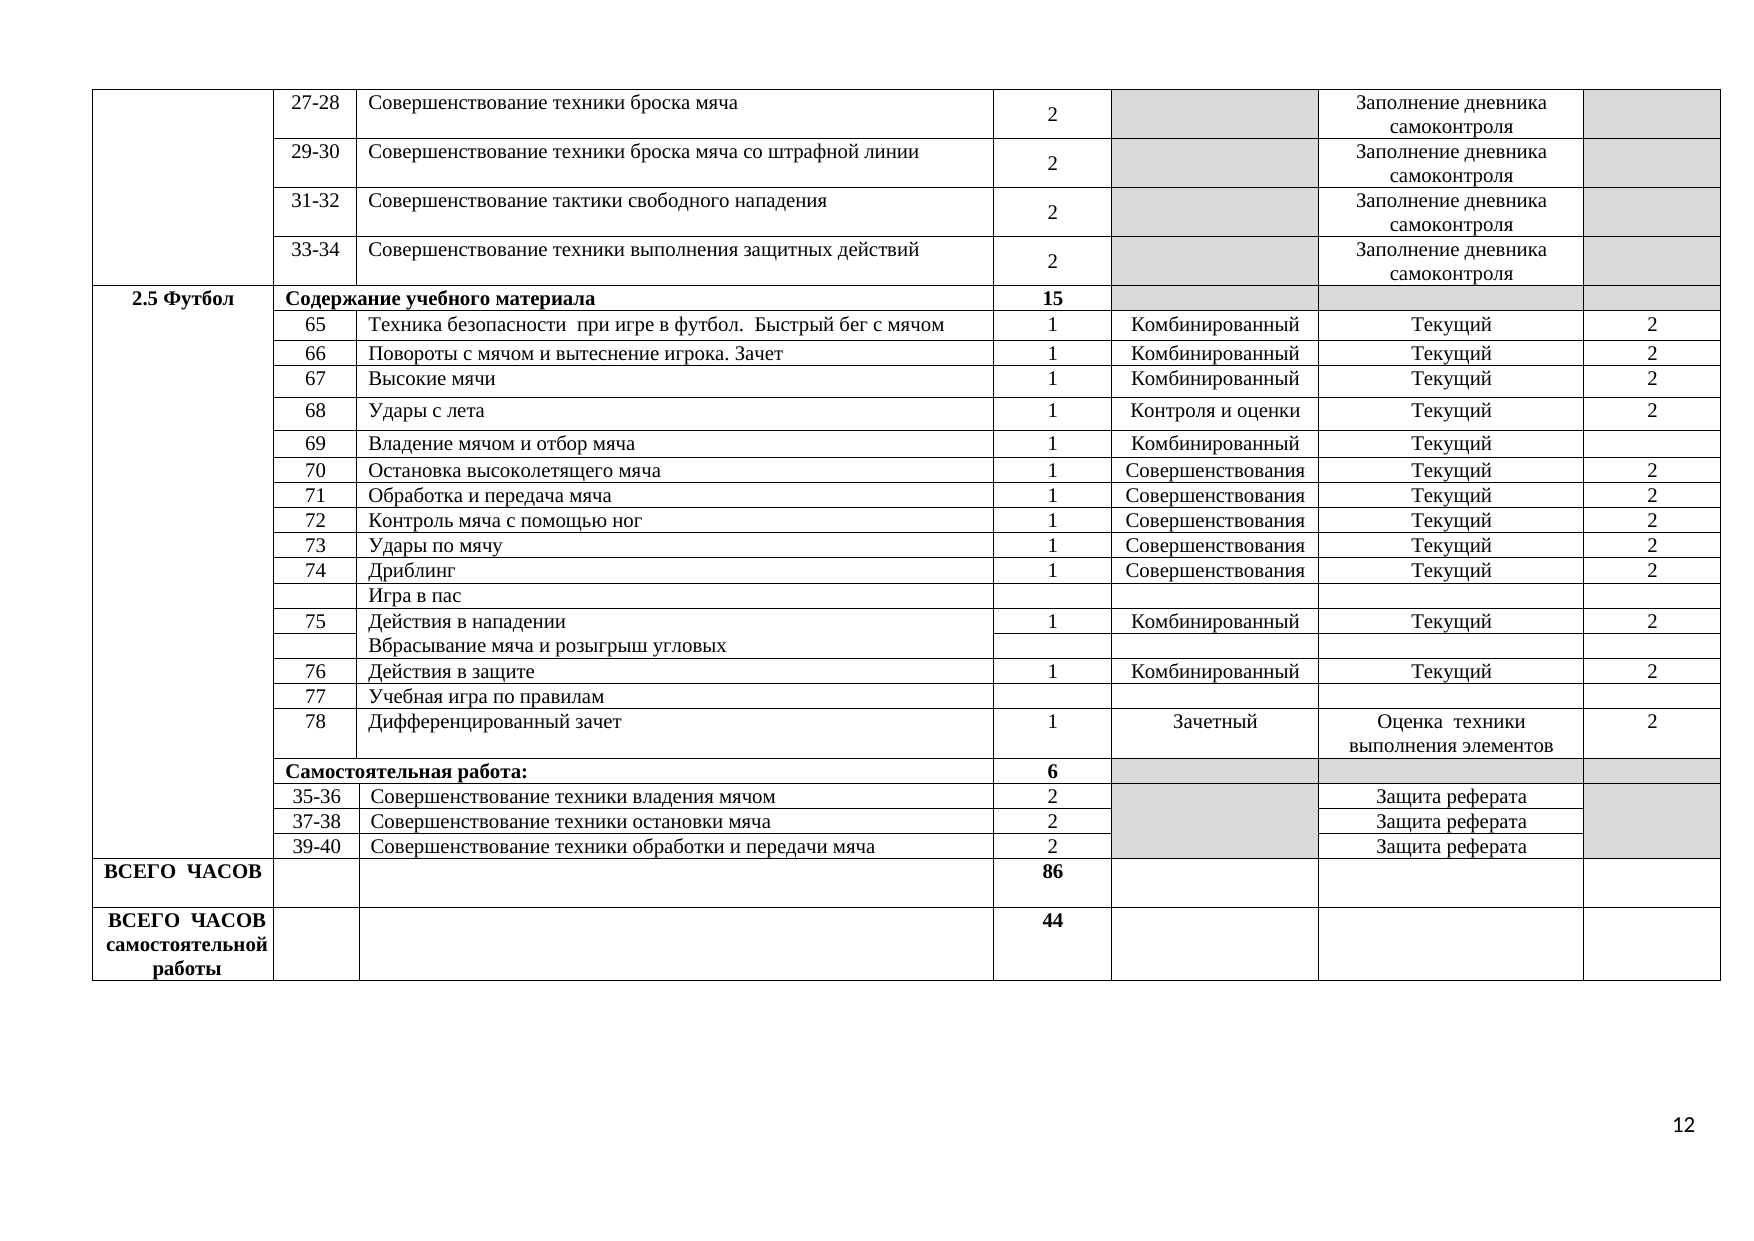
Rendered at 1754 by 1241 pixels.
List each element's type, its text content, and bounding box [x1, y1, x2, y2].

table_cell Защита реферата [1319, 809, 1583, 833]
table_cell 1 [994, 458, 1111, 482]
table_cell [1319, 584, 1583, 608]
table_cell 2 [994, 784, 1111, 808]
table_cell Совершенствование техники броска мяча со штрафной линии [357, 139, 993, 187]
table_cell Текущий [1319, 533, 1583, 557]
table_cell 1 [994, 558, 1111, 582]
table_cell Текущий [1319, 609, 1583, 633]
table_cell Совершенствования [1112, 458, 1318, 482]
table_cell [1112, 237, 1318, 285]
table_cell Совершенствования [1112, 483, 1318, 507]
table_cell [994, 634, 1111, 658]
table_cell Владение мячом и отбор мяча [357, 431, 993, 457]
table_cell Текущий [1319, 458, 1583, 482]
table_cell 2 [1584, 341, 1720, 365]
table_cell 86 [994, 859, 1111, 907]
table_cell [274, 634, 356, 658]
table_cell 2 [1584, 311, 1720, 340]
table_cell [1112, 759, 1318, 783]
table_cell [1112, 634, 1318, 658]
table_cell Текущий [1319, 558, 1583, 582]
table_cell [994, 684, 1111, 708]
table_cell [1112, 584, 1318, 608]
table_cell [1584, 188, 1720, 236]
table_cell Текущий [1319, 311, 1583, 340]
table_cell 66 [274, 341, 356, 365]
table_cell 1 [994, 659, 1111, 683]
table_cell 65 [274, 311, 356, 340]
table_cell 1 [994, 709, 1111, 757]
table_cell Текущий [1319, 508, 1583, 532]
table_cell Высокие мячи [357, 366, 993, 397]
table_cell 39-40 [274, 834, 359, 858]
table_cell Комбинированный [1112, 341, 1318, 365]
table_cell 2 [1584, 508, 1720, 532]
table_cell [1584, 90, 1720, 138]
table_cell [1584, 431, 1720, 457]
table_cell Комбинированный [1112, 659, 1318, 683]
table_cell Дифференцированный зачет [357, 709, 993, 757]
table_cell 2 [1584, 558, 1720, 582]
table_cell 71 [274, 483, 356, 507]
table_cell [1584, 237, 1720, 285]
table_cell 2 [1584, 458, 1720, 482]
table_cell 2 [1584, 483, 1720, 507]
table_cell ВСЕГО ЧАСОВ [93, 859, 273, 907]
table_cell [1319, 759, 1583, 783]
table_cell 1 [994, 398, 1111, 430]
table_cell 68 [274, 398, 356, 430]
table_cell 2 [994, 809, 1111, 833]
table_cell 77 [274, 684, 356, 708]
table_cell Совершенствования [1112, 533, 1318, 557]
table_cell [360, 859, 993, 907]
table_cell Удары с лета [357, 398, 993, 430]
table_cell [1584, 684, 1720, 708]
table_cell [360, 908, 993, 980]
table_cell Техника безопасности при игре в футбол. Быстрый бег с мячом [357, 311, 993, 340]
table_cell 74 [274, 558, 356, 582]
table_cell Совершенствование техники остановки мяча [360, 809, 993, 833]
table_cell Повороты с мячом и вытеснение игрока. Зачет [357, 341, 993, 365]
table_cell 2 [1584, 659, 1720, 683]
table_cell [1584, 908, 1720, 980]
table_cell 2 [994, 139, 1111, 187]
table_cell [1112, 188, 1318, 236]
table_cell 2 [994, 834, 1111, 858]
table_cell Учебная игра по правилам [357, 684, 993, 708]
table_cell 2 [1584, 609, 1720, 633]
table_cell [1112, 139, 1318, 187]
table_cell [1112, 784, 1318, 858]
table_cell [274, 908, 359, 980]
table_cell 29-30 [274, 139, 356, 187]
table_cell 69 [274, 431, 356, 457]
table_cell Комбинированный [1112, 366, 1318, 397]
table_cell [1584, 859, 1720, 907]
table_cell Комбинированный [1112, 431, 1318, 457]
table_cell 2 [994, 90, 1111, 138]
table_cell [1112, 90, 1318, 138]
table_cell Защита реферата [1319, 834, 1583, 858]
table_cell Текущий [1319, 341, 1583, 365]
table_cell Удары по мячу [357, 533, 993, 557]
table_cell 75 [274, 609, 356, 633]
table_cell Оценка техники выполнения элементов [1319, 709, 1583, 757]
table_cell 1 [994, 311, 1111, 340]
table_cell [1112, 684, 1318, 708]
table_cell [1584, 634, 1720, 658]
table_cell 67 [274, 366, 356, 397]
table_cell Текущий [1319, 431, 1583, 457]
table_cell Заполнение дневника самоконтроля [1319, 90, 1583, 138]
table_cell [1584, 139, 1720, 187]
table_cell 6 [994, 759, 1111, 783]
table_cell [1319, 634, 1583, 658]
table_cell [274, 584, 356, 608]
table_cell [274, 859, 359, 907]
table_cell 78 [274, 709, 356, 757]
table_cell Игра в пас [357, 584, 993, 608]
table_cell [1319, 908, 1583, 980]
table_cell Совершенствование тактики свободного нападения [357, 188, 993, 236]
table_cell [1112, 859, 1318, 907]
table_cell 70 [274, 458, 356, 482]
table_cell 33-34 [274, 237, 356, 285]
table_cell 2 [1584, 709, 1720, 757]
table_cell Контроля и оценки [1112, 398, 1318, 430]
table_cell Остановка высоколетящего мяча [357, 458, 993, 482]
table_cell [994, 584, 1111, 608]
table_cell 2 [1584, 398, 1720, 430]
table_cell 2 [1584, 366, 1720, 397]
table_cell Совершенствования [1112, 508, 1318, 532]
table_cell Обработка и передача мяча [357, 483, 993, 507]
table_cell Заполнение дневника самоконтроля [1319, 237, 1583, 285]
table_cell [1319, 859, 1583, 907]
table_cell [1112, 286, 1318, 310]
table_cell Совершенствование техники броска мяча [357, 90, 993, 138]
table_cell Содержание учебного материала [274, 286, 993, 310]
table_cell 1 [994, 431, 1111, 457]
table_cell 2 [1584, 533, 1720, 557]
table_cell Контроль мяча с помощью ног [357, 508, 993, 532]
table_cell 72 [274, 508, 356, 532]
table_cell Защита реферата [1319, 784, 1583, 808]
table_cell [1319, 286, 1583, 310]
table_cell Совершенствования [1112, 558, 1318, 582]
table_cell 1 [994, 341, 1111, 365]
table_cell [1584, 584, 1720, 608]
table_cell Заполнение дневника самоконтроля [1319, 188, 1583, 236]
table_cell 1 [994, 533, 1111, 557]
table_cell Комбинированный [1112, 311, 1318, 340]
table_cell Дриблинг [357, 558, 993, 582]
table_cell ВСЕГО ЧАСОВ самостоятельной работы [93, 908, 273, 980]
table_cell 1 [994, 366, 1111, 397]
table_cell Текущий [1319, 366, 1583, 397]
table_cell [1584, 286, 1720, 310]
table_cell Совершенствование техники обработки и передачи мяча [360, 834, 993, 858]
table_cell 44 [994, 908, 1111, 980]
table_cell 35-36 [274, 784, 359, 808]
table_cell [1319, 684, 1583, 708]
table_cell Действия в нападении Вбрасывание мяча и розыгрыш угловых [357, 609, 993, 658]
table_cell Совершенствование техники владения мячом [360, 784, 993, 808]
table_cell 1 [994, 609, 1111, 633]
table_cell Текущий [1319, 659, 1583, 683]
table_cell Текущий [1319, 483, 1583, 507]
table_cell 31-32 [274, 188, 356, 236]
table_cell 15 [994, 286, 1111, 310]
table_cell 27-28 [274, 90, 356, 138]
table_cell Совершенствование техники выполнения защитных действий [357, 237, 993, 285]
table_cell 2.5 Футбол [93, 286, 273, 858]
table_cell [1584, 759, 1720, 783]
table_cell 73 [274, 533, 356, 557]
table_cell [1112, 908, 1318, 980]
table_cell Действия в защите [357, 659, 993, 683]
table_cell 1 [994, 483, 1111, 507]
table_cell Самостоятельная работа: [274, 759, 993, 783]
table_cell 2 [994, 188, 1111, 236]
table_cell [1584, 784, 1720, 858]
table_cell Комбинированный [1112, 609, 1318, 633]
table_cell 76 [274, 659, 356, 683]
table_cell 1 [994, 508, 1111, 532]
table_cell 2 [994, 237, 1111, 285]
table_cell Текущий [1319, 398, 1583, 430]
table_cell 37-38 [274, 809, 359, 833]
table_cell Зачетный [1112, 709, 1318, 757]
table_cell Заполнение дневника самоконтроля [1319, 139, 1583, 187]
